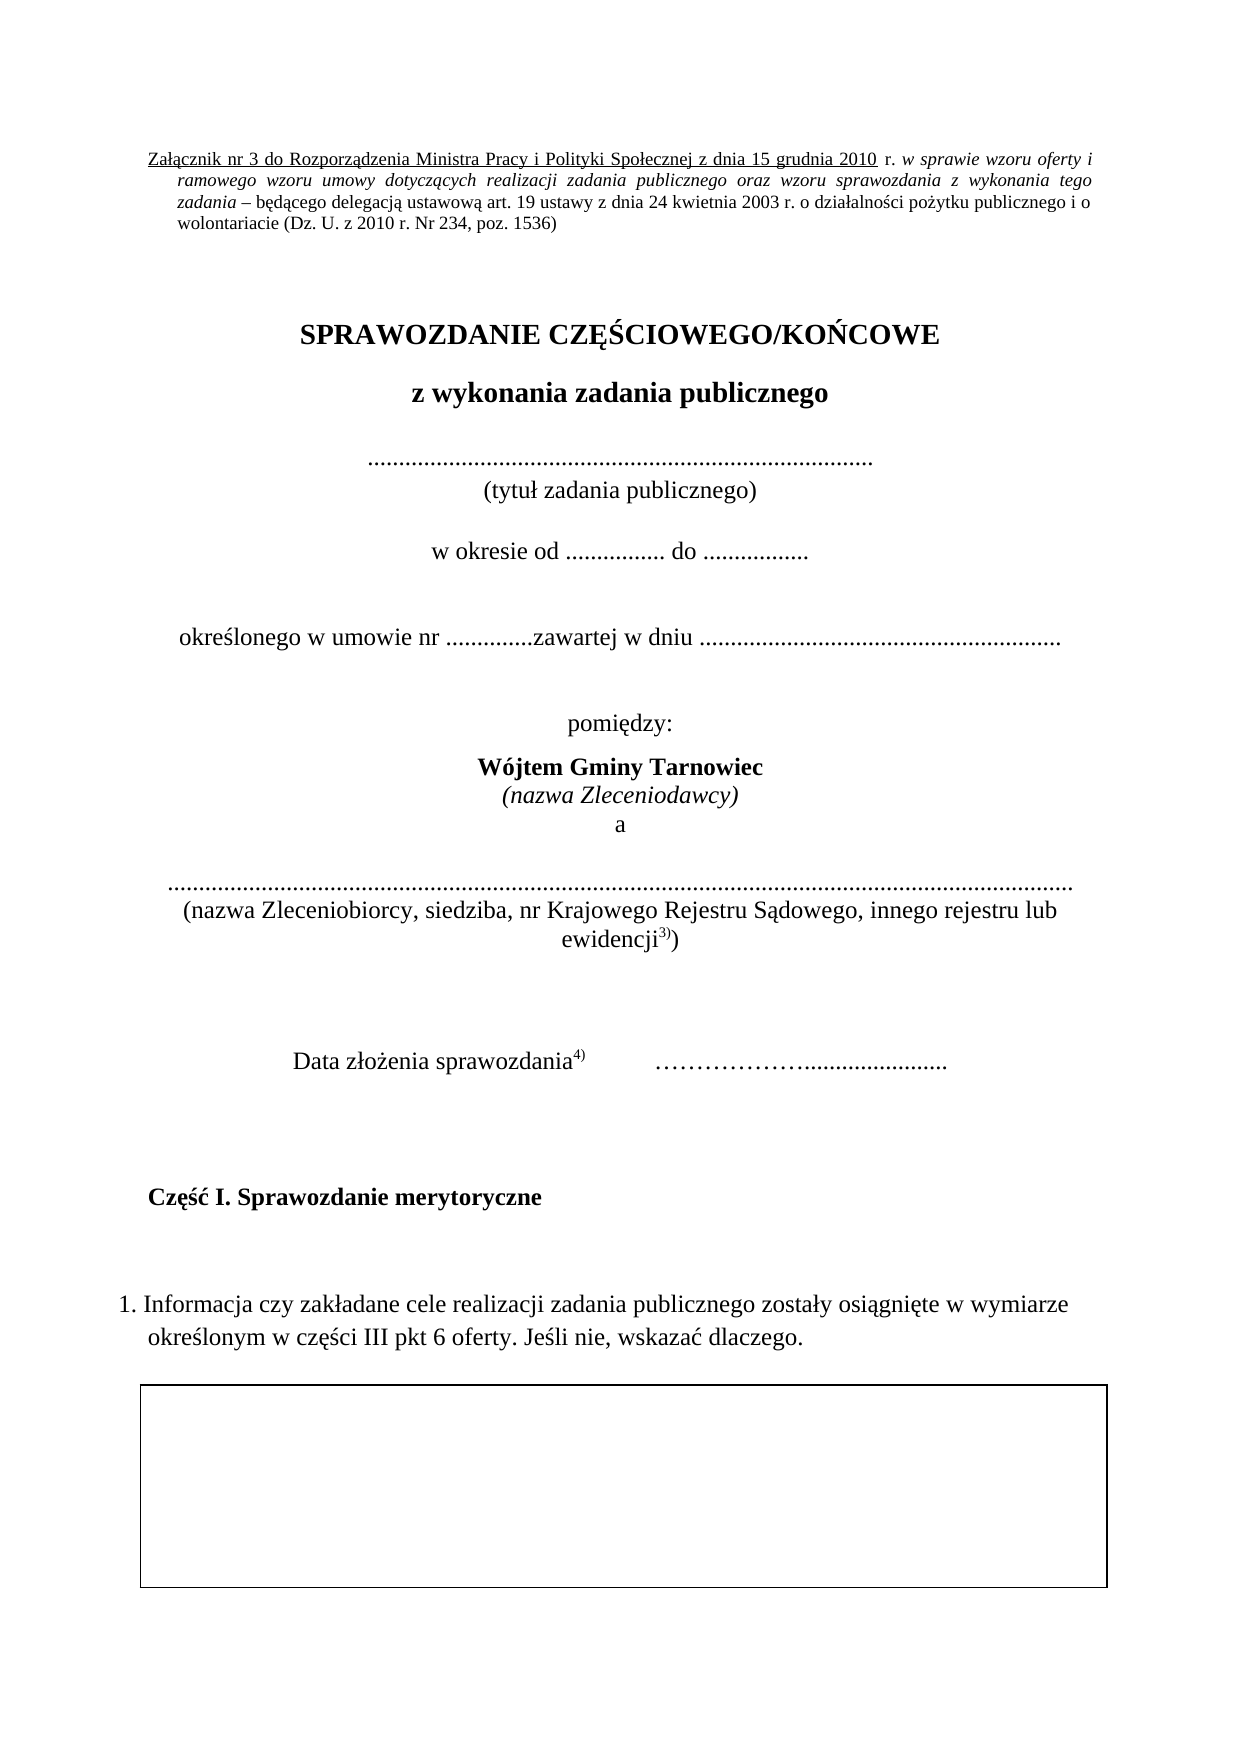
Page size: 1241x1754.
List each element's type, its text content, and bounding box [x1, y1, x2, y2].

text pomiędzy: [148, 708, 1093, 737]
text Data złożenia sprawozdania4) ………………....................... [148, 1046, 1093, 1075]
text w okresie od ................ do ................. [148, 536, 1093, 565]
subtitle Załącznik nr 3 do Rozporządzenia Ministra Pracy i Polityki Społecznej z dnia 15 grudnia 2010 r. w sprawie wzoru oferty i ramowego wzoru umowy dotyczących realizacji zadania publicznego oraz wzoru sprawozdania z wykonania tego zadania – będącego delegacją ustawową art. 19 ustawy z dnia 24 kwietnia 2003 r. o działalności pożytku publicznego i o wolontariacie (Dz. U. z 2010 r. Nr 234, poz. 1536) [148, 148, 1093, 234]
text (nazwa Zleceniodawcy) [148, 780, 1093, 809]
table_header [141, 1386, 1070, 1587]
text 1. Informacja czy zakładane cele realizacji zadania publicznego zostały osiągnięte w wymiarze określonym w części III pkt 6 oferty. Jeśli nie, wskazać dlaczego. [118, 1289, 1093, 1351]
text określonego w umowie nr ..............zawartej w dniu .......................................................... [148, 622, 1093, 651]
text (nazwa Zleceniobiorcy, siedziba, nr Krajowego Rejestru Sądowego, innego rejestru lub ewidencji3)) [148, 895, 1093, 953]
text z wykonania zadania publicznego [148, 375, 1093, 409]
text a [148, 809, 1093, 838]
subtitle Część I. Sprawozdanie merytoryczne [148, 1182, 1093, 1211]
table_header [1070, 1386, 1106, 1587]
text (tytuł zadania publicznego) [148, 475, 1093, 511]
text ................................................................................. [148, 442, 1093, 471]
text SPRAWOZDANIE CZĘŚCIOWEGO/KOŃCOWE [148, 317, 1093, 350]
text Wójtem Gminy Tarnowiec [148, 752, 1093, 780]
text ................................................................................................................................................. [148, 867, 1093, 895]
